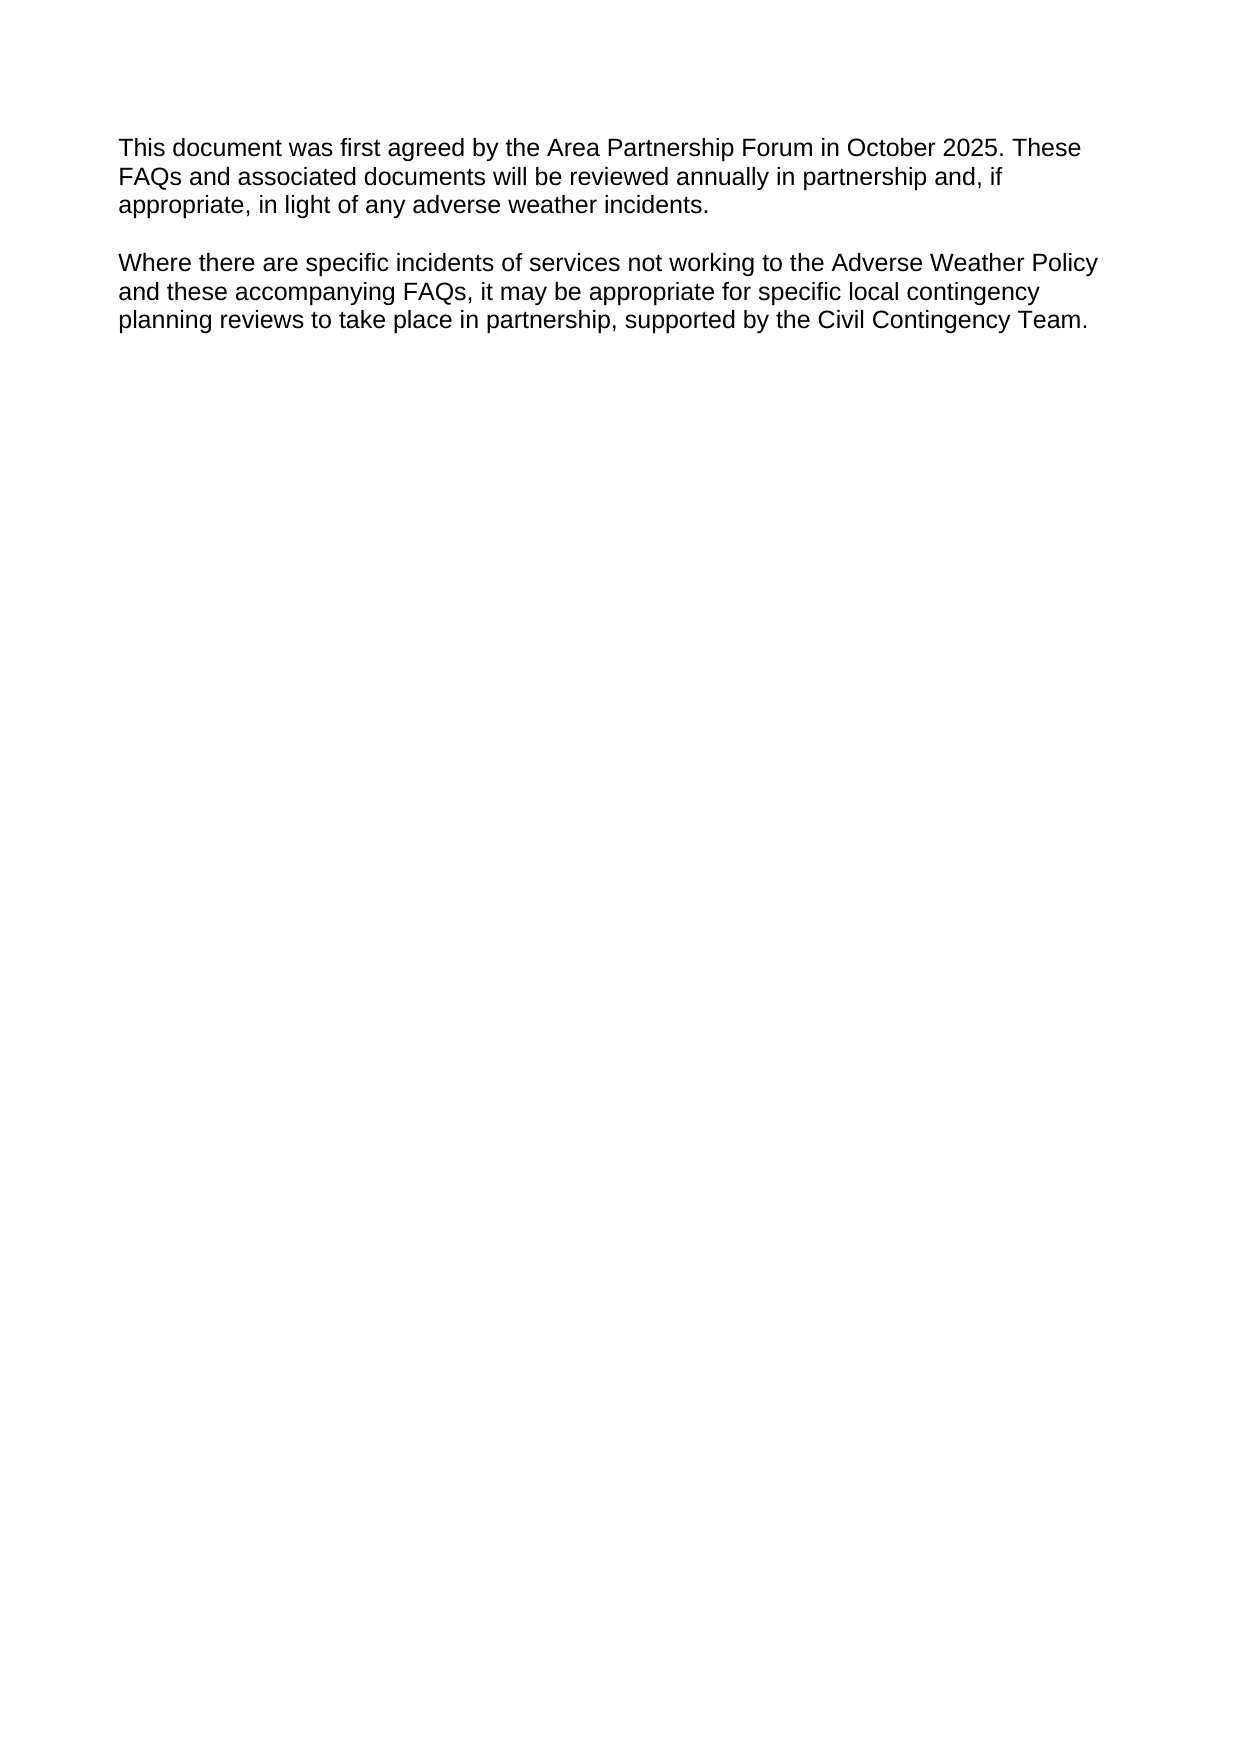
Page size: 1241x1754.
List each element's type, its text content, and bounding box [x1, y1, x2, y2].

text Where there are specific incidents of services not working to the Adverse Weather Policy and these accompanying FAQs, it may be appropriate for specific local contingency planning reviews to take place in partnership, supported by the Civil Contingency Team. [118, 248, 1122, 334]
text This document was first agreed by the Area Partnership Forum in October 2025. These FAQs and associated documents will be reviewed annually in partnership and, if appropriate, in light of any adverse weather incidents. [118, 133, 1122, 219]
